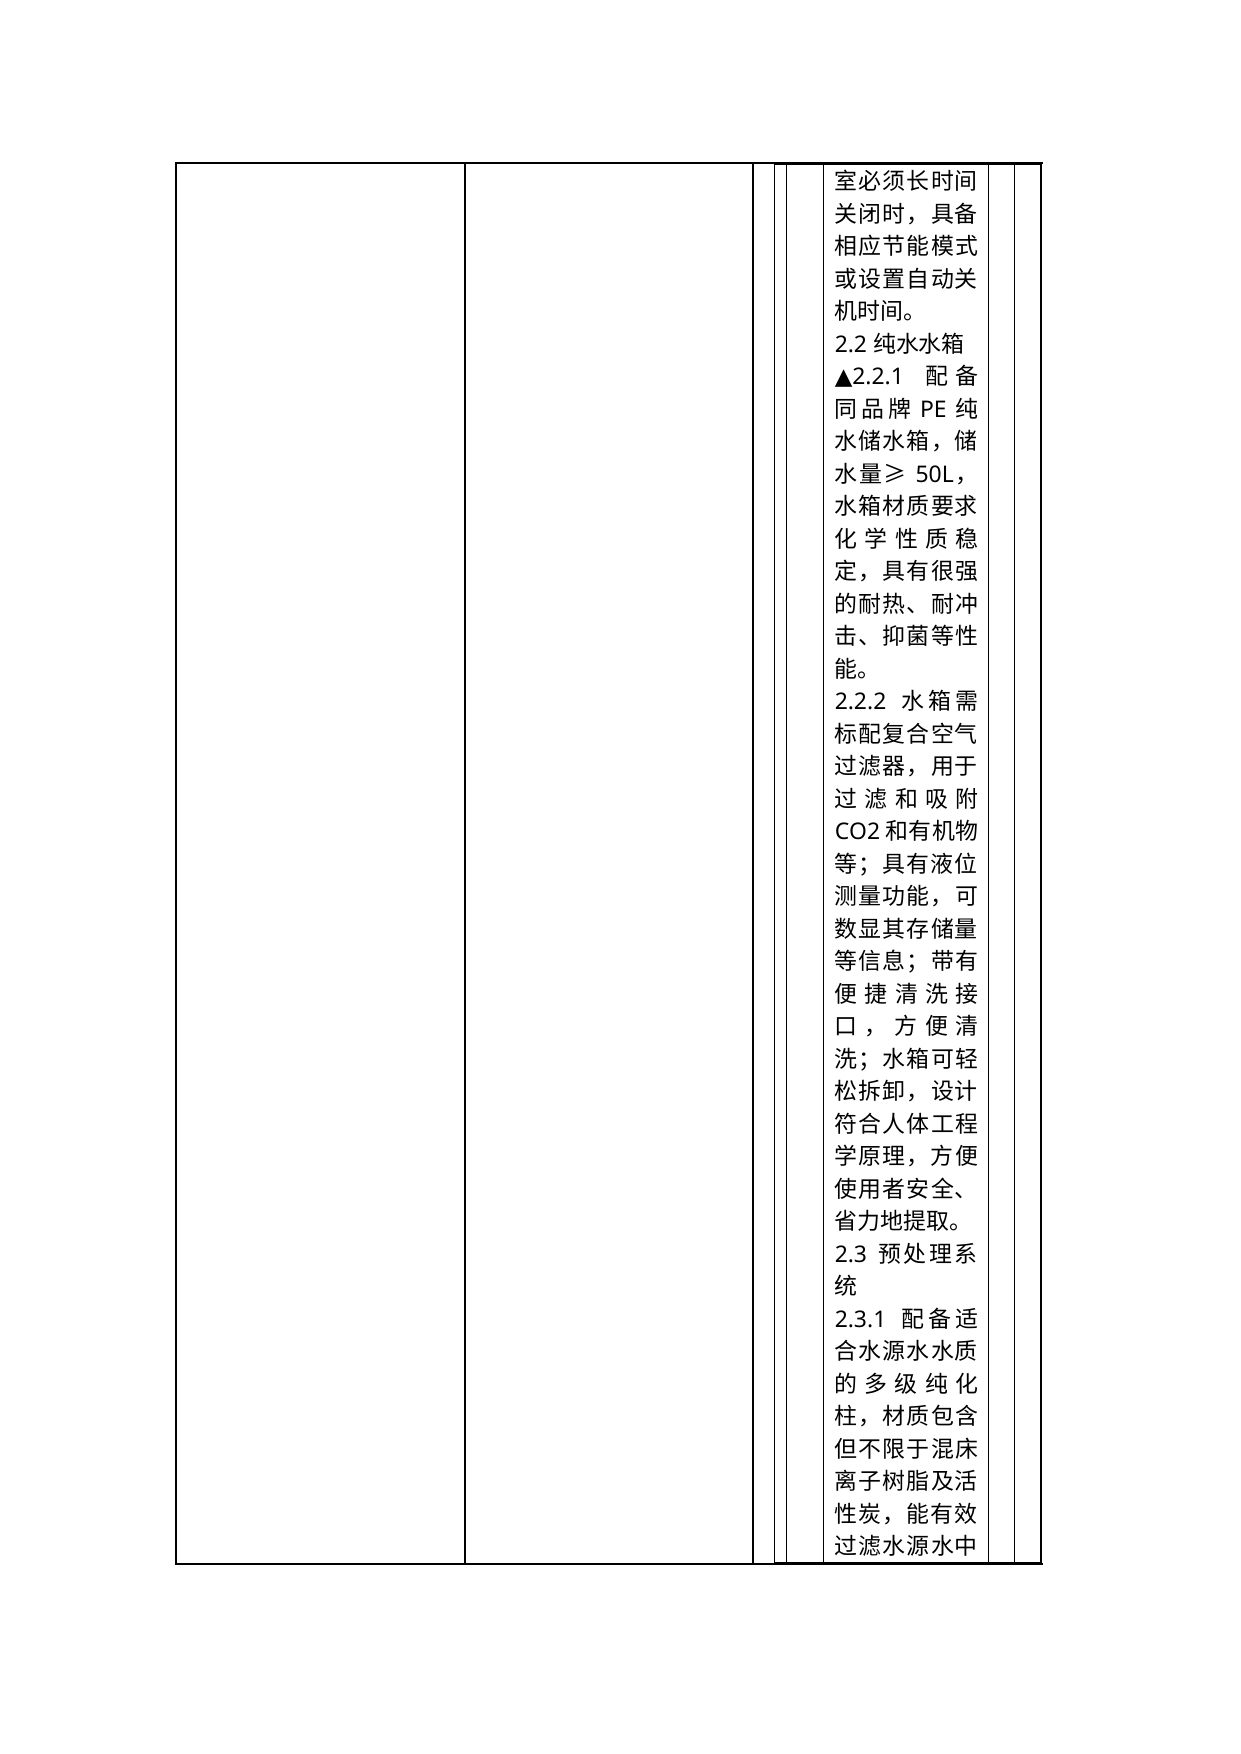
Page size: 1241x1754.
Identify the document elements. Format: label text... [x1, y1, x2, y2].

table_cell [754, 164, 774, 1563]
table_cell [824, 165, 988, 1562]
table_cell [989, 165, 1014, 1562]
table_cell [775, 165, 786, 1562]
table_cell [1015, 165, 1040, 1562]
table_cell [787, 165, 823, 1562]
table_cell 1 [177, 164, 464, 1563]
table_cell ▲ [466, 164, 752, 1563]
